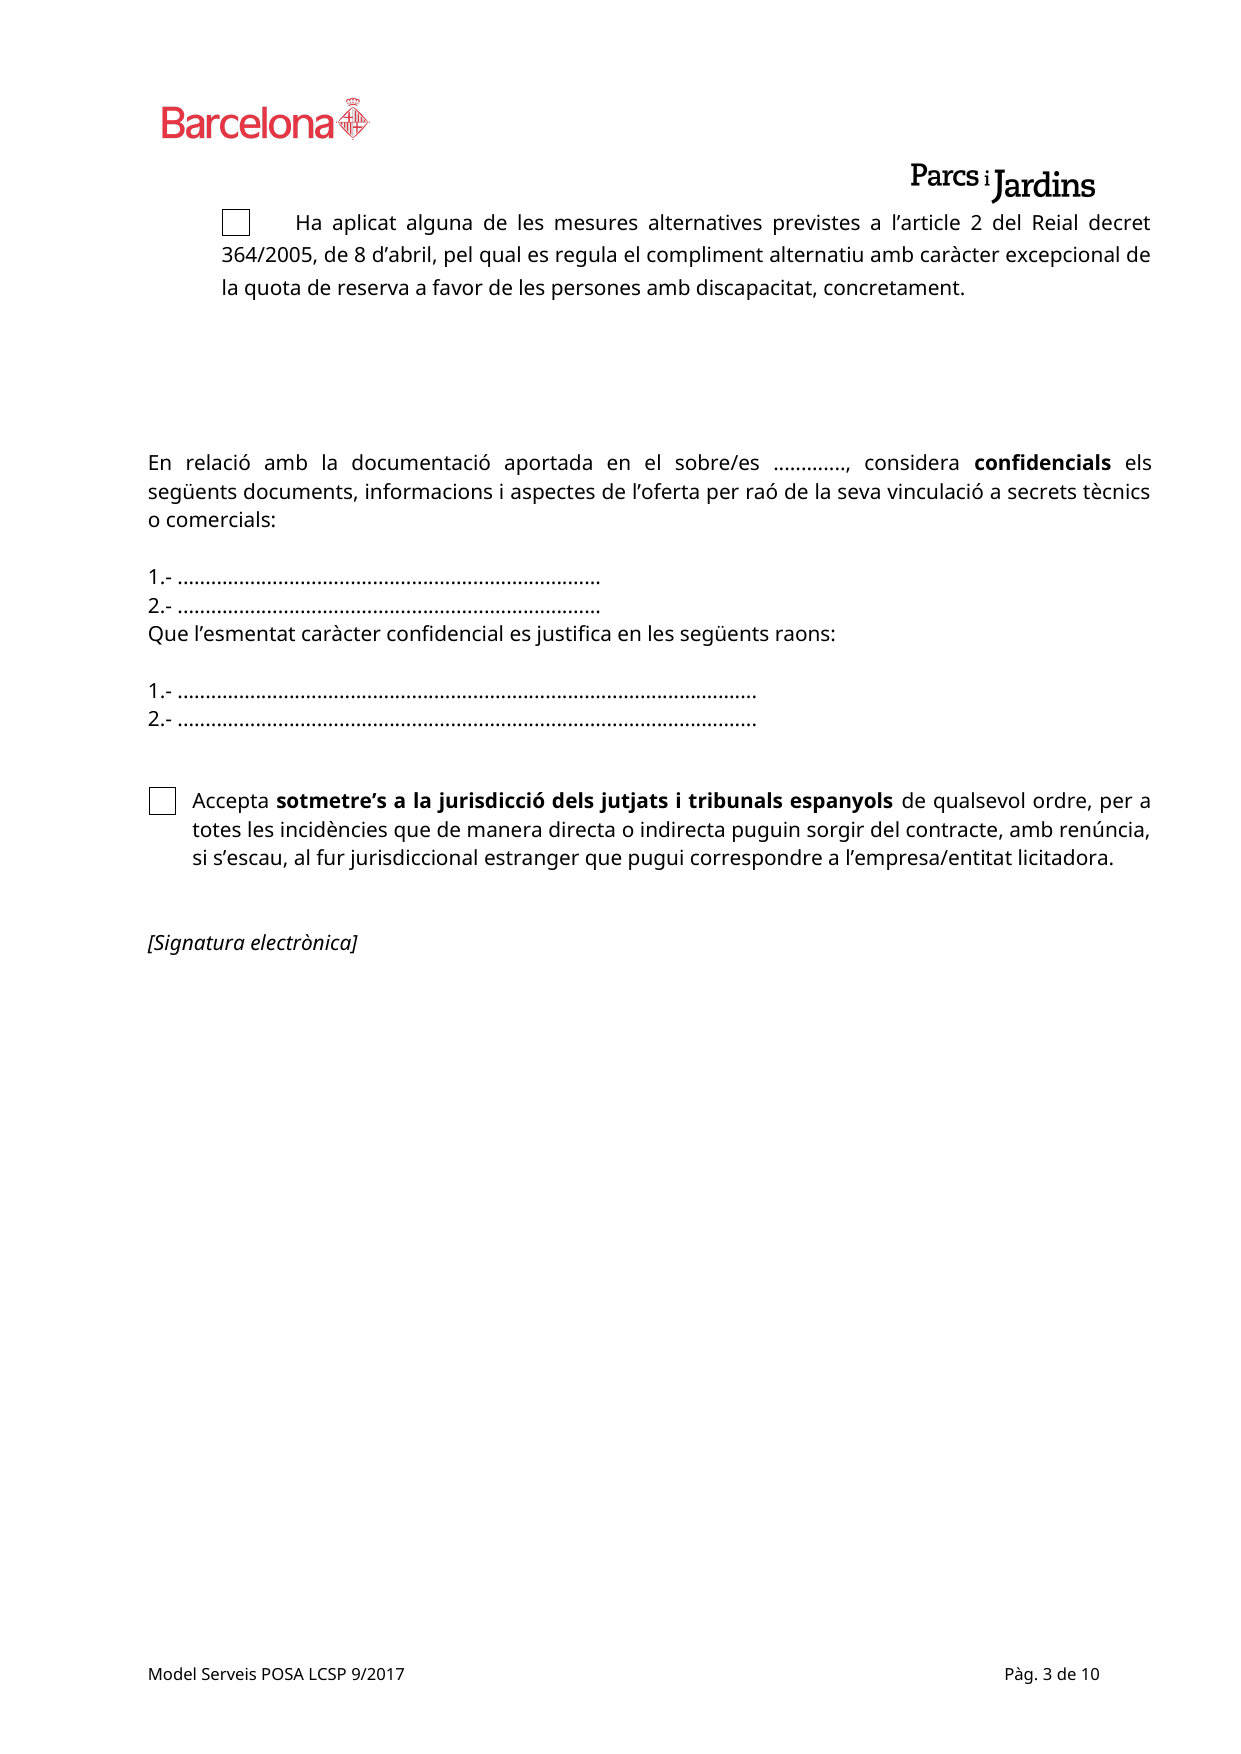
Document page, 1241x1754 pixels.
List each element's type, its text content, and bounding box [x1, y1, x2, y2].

text Que l’esmentat caràcter confidencial es justifica en les següents raons: [148, 619, 1152, 648]
picture [162, 97, 370, 140]
text Ha aplicat alguna de les mesures alternatives previstes a l’article 2 del Reial decret 364/2005, de 8 d’abril, pel qual es regula el compliment alternatiu amb caràcter excepcional de la quota de reserva a favor de les persones amb discapacitat, concretament. [221, 208, 1152, 301]
text 1.- ........................................................................................................ [148, 676, 1152, 704]
text Accepta sotmetre’s a la jurisdicció dels jutjats i tribunals espanyols de qualsevol ordre, per a totes les incidències que de manera directa o indirecta puguin sorgir del contracte, amb renúncia, si s’escau, al fur jurisdiccional estranger que pugui correspondre a l’empresa/entitat licitadora. [148, 786, 1152, 872]
text 1.- ............................................................................ [148, 562, 1152, 591]
text [Signatura electrònica] [148, 928, 1152, 957]
text 2.- ........................................................................................................ [148, 704, 1152, 733]
text En relació amb la documentació aportada en el sobre/es ............., considera confidencials els següents documents, informacions i aspectes de l’oferta per raó de la seva vinculació a secrets tècnics o comercials: [148, 448, 1152, 534]
text 2.- ............................................................................ [148, 591, 1152, 619]
picture [910, 163, 1096, 204]
